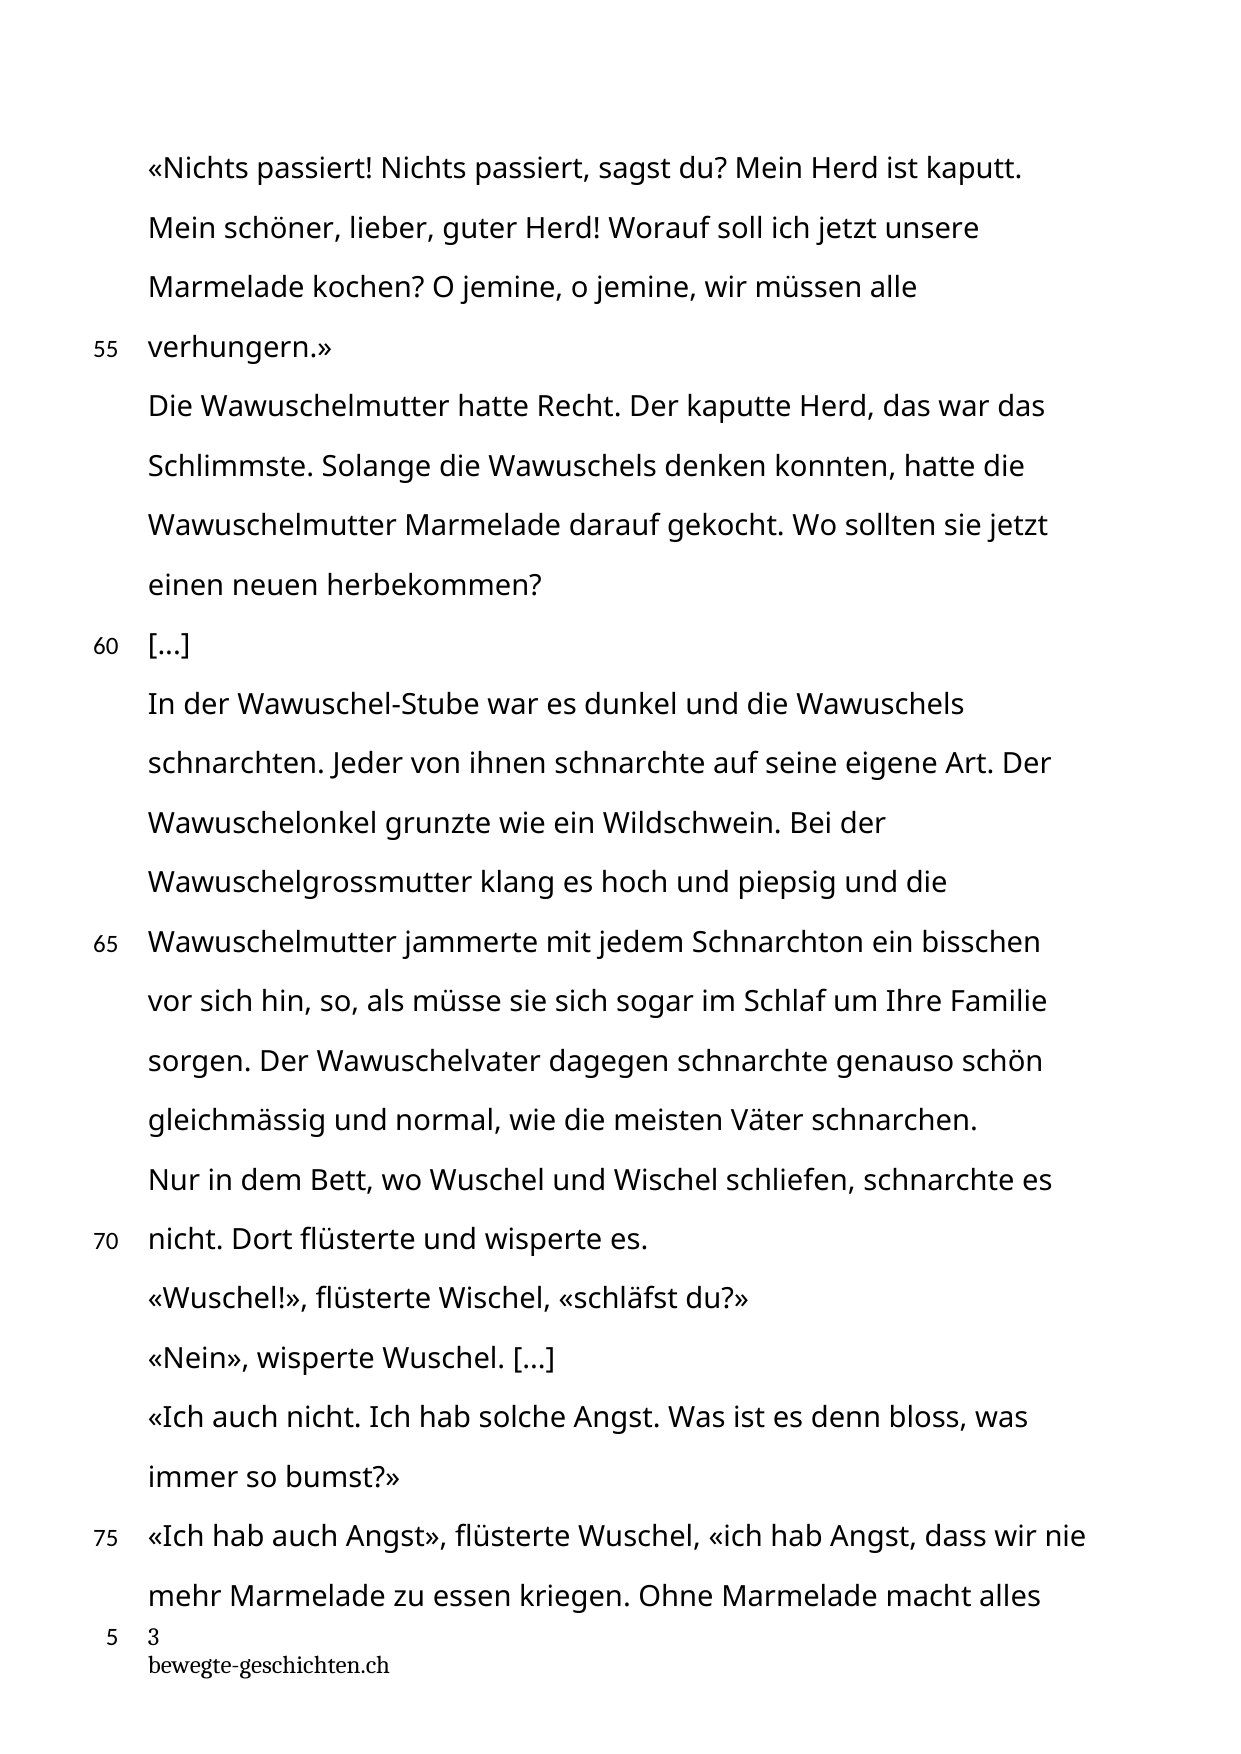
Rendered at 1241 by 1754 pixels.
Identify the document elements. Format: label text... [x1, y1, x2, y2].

text «Nein», wisperte Wuschel. [...] [148, 1337, 1092, 1377]
text [...] [148, 623, 1092, 663]
text Nur in dem Bett, wo Wuschel und Wischel schliefen, schnarchte es nicht. Dort flüsterte und wisperte es. [148, 1159, 1092, 1258]
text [148, 1516, 1092, 1615]
text «Wuschel!», flüsterte Wischel, «schläfst du?» [148, 1278, 1092, 1317]
text In der Wawuschel-Stube war es dunkel und die Wawuschels schnarchten. Jeder von ihnen schnarchte auf seine eigene Art. Der Wawuschelonkel grunzte wie ein Wildschwein. Bei der Wawuschelgrossmutter klang es hoch und piepsig und die Wawuschelmutter jammerte mit jedem Schnarchton ein bisschen vor sich hin, so, als müsse sie sich sogar im Schlaf um Ihre Familie sorgen. Der Wawuschelvater dagegen schnarchte genauso schön gleichmässig und normal, wie die meisten Väter schnarchen. [148, 683, 1092, 1139]
text «Nichts passiert! Nichts passiert, sagst du? Mein Herd ist kaputt. Mein schöner, lieber, guter Herd! Worauf soll ich jetzt unsere Marmelade kochen? O jemine, o jemine, wir müssen alle verhungern.» [148, 148, 1092, 366]
text «Ich auch nicht. Ich hab solche Angst. Was ist es denn bloss, was immer so bumst?» [148, 1397, 1092, 1496]
text Die Wawuschelmutter hatte Recht. Der kaputte Herd, das war das Schlimmste. Solange die Wawuschels denken konnten, hatte die Wawuschelmutter Marmelade darauf gekocht. Wo sollten sie jetzt einen neuen herbekommen? [148, 386, 1092, 604]
